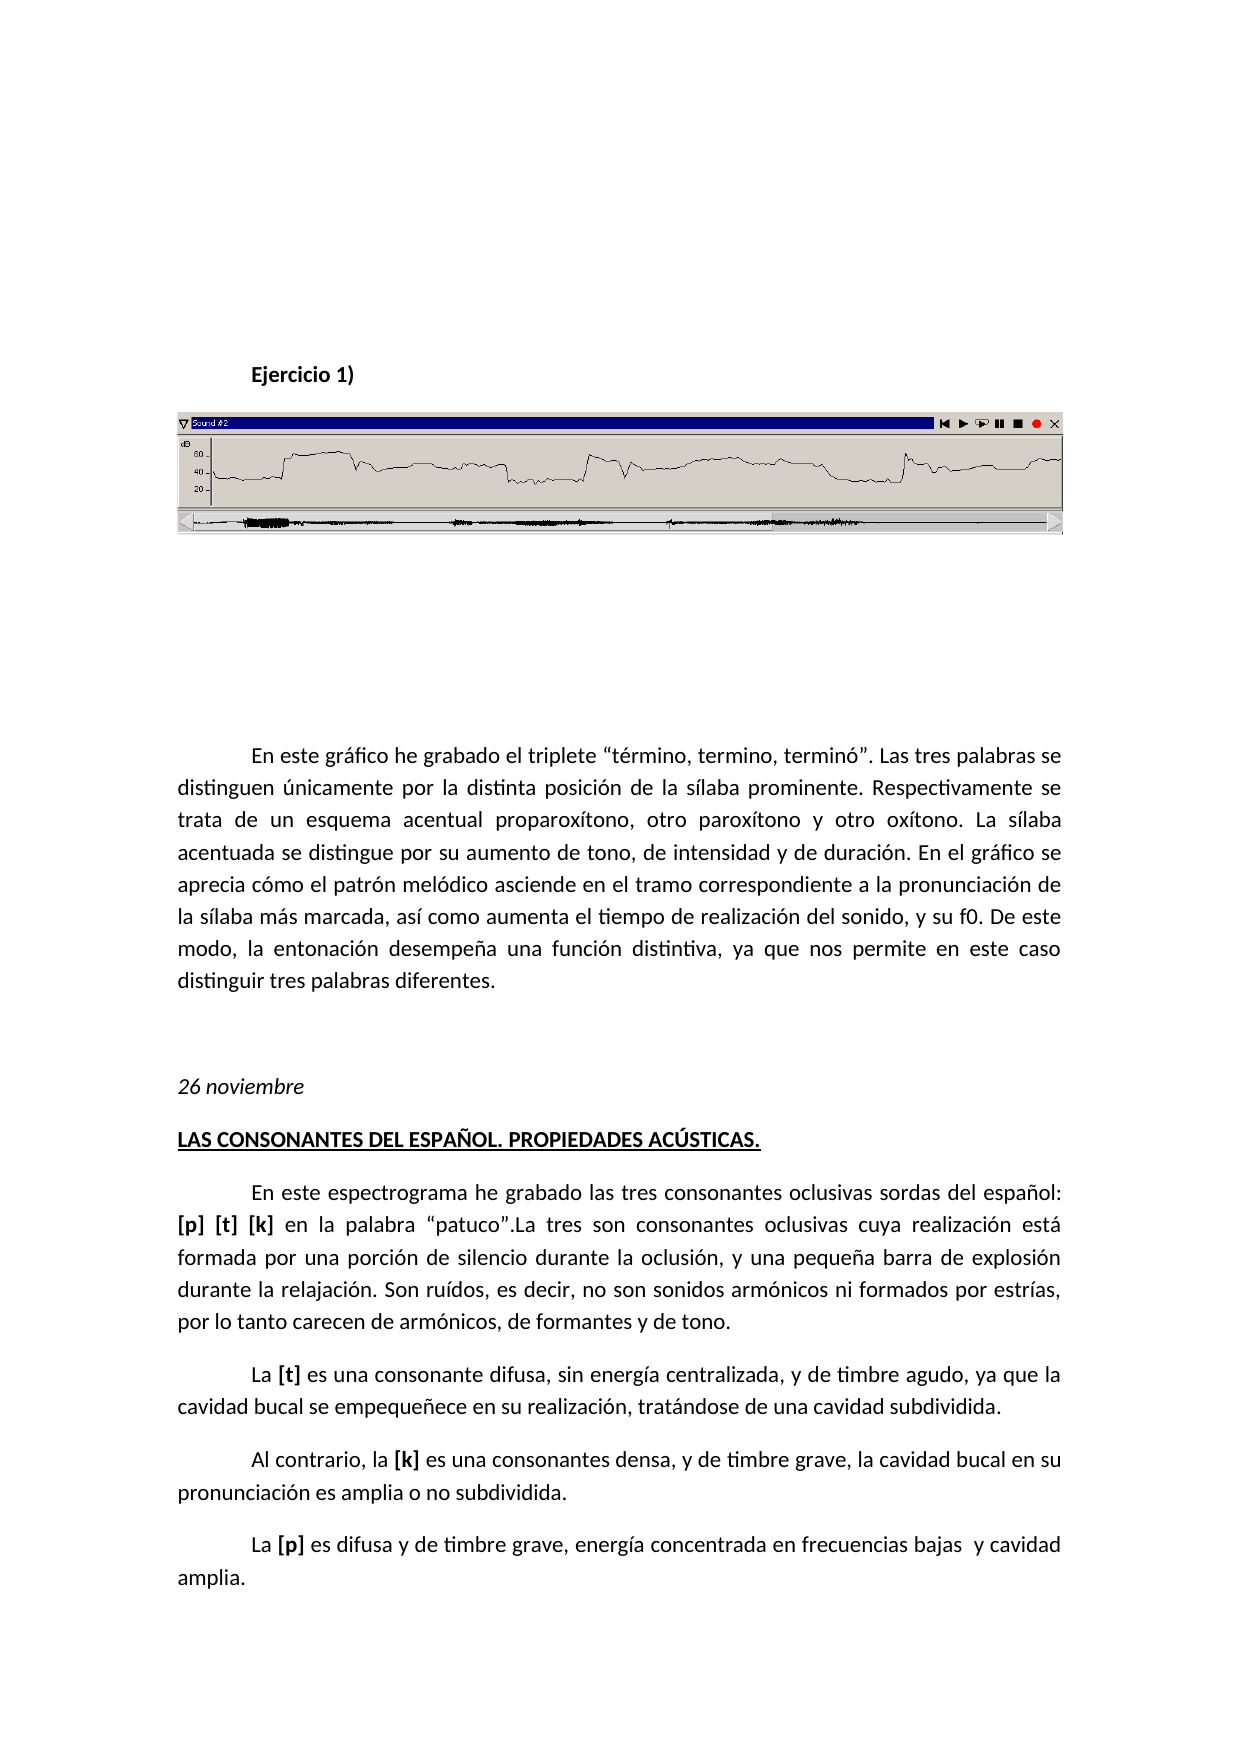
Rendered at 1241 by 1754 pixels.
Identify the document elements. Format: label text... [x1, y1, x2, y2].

text 26 noviembre [177, 1072, 1063, 1100]
text Ejercicio 1) [177, 360, 1063, 388]
picture [177, 412, 1063, 737]
text En este espectrograma he grabado las tres consonantes oclusivas sordas del español: [p] [t] [k] en la palabra “patuco”.La tres son consonantes oclusivas cuya realización está formada por una porción de silencio durante la oclusión, y una pequeña barra de explosión durante la relajación. Son ruídos, es decir, no son sonidos armónicos ni formados por estrías, por lo tanto carecen de armónicos, de formantes y de tono. [177, 1178, 1063, 1335]
text LAS CONSONANTES DEL ESPAÑOL. PROPIEDADES ACÚSTICAS. [177, 1125, 1063, 1153]
text La [p] es difusa y de timbre grave, energía concentrada en frecuencias bajas y cavidad amplia. [177, 1531, 1063, 1591]
text Al contrario, la [k] es una consonantes densa, y de timbre grave, la cavidad bucal en su pronunciación es amplia o no subdividida. [177, 1445, 1063, 1506]
text La [t] es una consonante difusa, sin energía centralizada, y de timbre agudo, ya que la cavidad bucal se empequeñece en su realización, tratándose de una cavidad subdividida. [177, 1360, 1063, 1420]
text En este gráfico he grabado el triplete “término, termino, terminó”. Las tres palabras se distinguen únicamente por la distinta posición de la sílaba prominente. Respectivamente se trata de un esquema acentual proparoxítono, otro paroxítono y otro oxítono. La sílaba acentuada se distingue por su aumento de tono, de intensidad y de duración. En el gráfico se aprecia cómo el patrón melódico asciende en el tramo correspondiente a la pronunciación de la sílaba más marcada, así como aumenta el tiempo de realización del sonido, y su f0. De este modo, la entonación desempeña una función distintiva, ya que nos permite en este caso distinguir tres palabras diferentes. [177, 737, 1063, 994]
